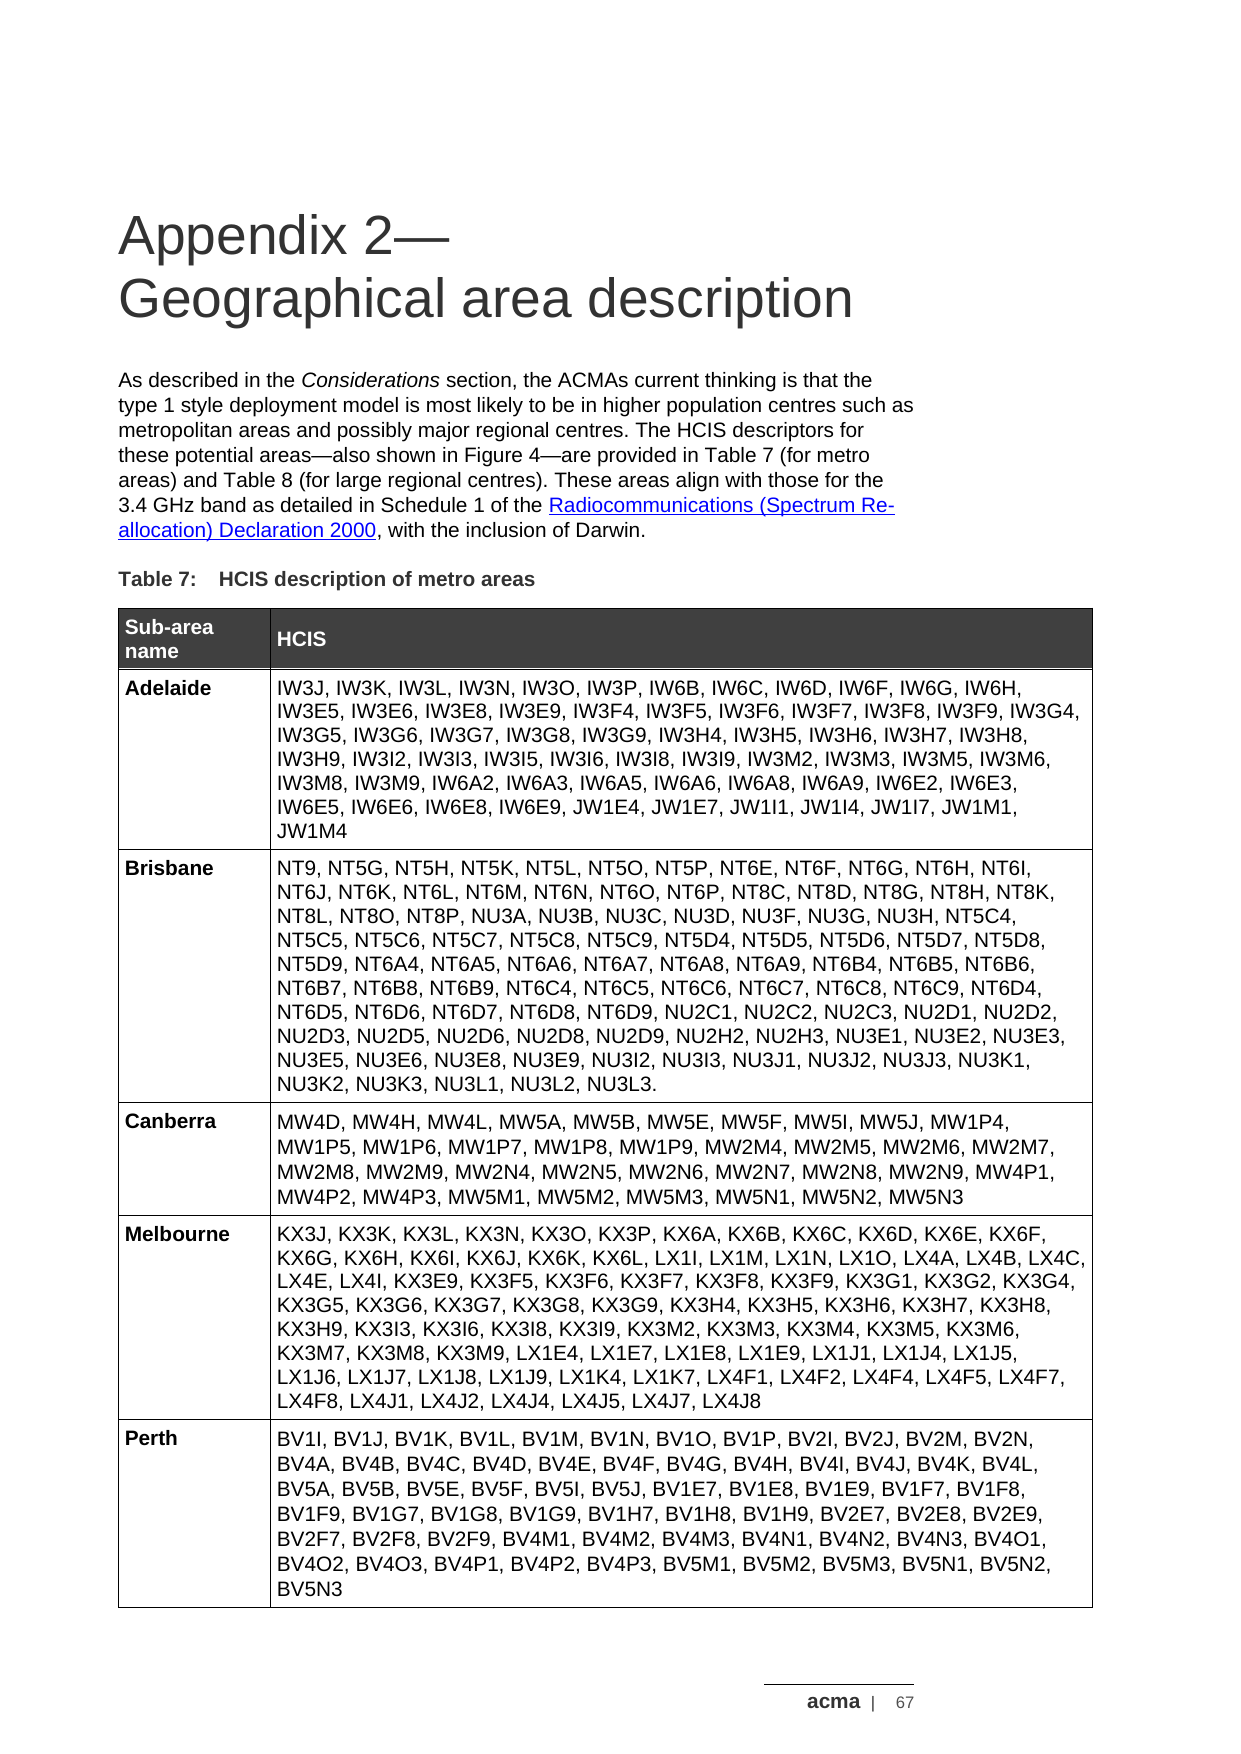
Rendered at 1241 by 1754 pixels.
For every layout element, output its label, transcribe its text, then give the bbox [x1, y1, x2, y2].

table_cell KX3J, KX3K, KX3L, KX3N, KX3O, KX3P, KX6A, KX6B, KX6C, KX6D, KX6E, KX6F, KX6G, KX6H, KX6I, KX6J, KX6K, KX6L, LX1I, LX1M, LX1N, LX1O, LX4A, LX4B, LX4C, LX4E, LX4I, KX3E9, KX3F5, KX3F6, KX3F7, KX3F8, KX3F9, KX3G1, KX3G2, KX3G4, KX3G5, KX3G6, KX3G7, KX3G8, KX3G9, KX3H4, KX3H5, KX3H6, KX3H7, KX3H8, KX3H9, KX3I3, KX3I6, KX3I8, KX3I9, KX3M2, KX3M3, KX3M4, KX3M5, KX3M6, KX3M7, KX3M8, KX3M9, LX1E4, LX1E7, LX1E8, LX1E9, LX1J1, LX1J4, LX1J5, LX1J6, LX1J7, LX1J8, LX1J9, LX1K4, LX1K7, LX4F1, LX4F2, LX4F4, LX4F5, LX4F7, LX4F8, LX4J1, LX4J2, LX4J4, LX4J5, LX4J7, LX4J8 [271, 1216, 1092, 1419]
table_cell MW4D, MW4H, MW4L, MW5A, MW5B, MW5E, MW5F, MW5I, MW5J, MW1P4, MW1P5, MW1P6, MW1P7, MW1P8, MW1P9, MW2M4, MW2M5, MW2M6, MW2M7, MW2M8, MW2M9, MW2N4, MW2N5, MW2N6, MW2N7, MW2N8, MW2N9, MW4P1, MW4P2, MW4P3, MW5M1, MW5M2, MW5M3, MW5N1, MW5N2, MW5N3 [271, 1103, 1092, 1214]
table_cell Adelaide [119, 670, 270, 849]
subtitle Appendix 2— Geographical area description [118, 203, 917, 329]
table_cell BV1I, BV1J, BV1K, BV1L, BV1M, BV1N, BV1O, BV1P, BV2I, BV2J, BV2M, BV2N, BV4A, BV4B, BV4C, BV4D, BV4E, BV4F, BV4G, BV4H, BV4I, BV4J, BV4K, BV4L, BV5A, BV5B, BV5E, BV5F, BV5I, BV5J, BV1E7, BV1E8, BV1E9, BV1F7, BV1F8, BV1F9, BV1G7, BV1G8, BV1G9, BV1H7, BV1H8, BV1H9, BV2E7, BV2E8, BV2E9, BV2F7, BV2F8, BV2F9, BV4M1, BV4M2, BV4M3, BV4N1, BV4N2, BV4N3, BV4O1, BV4O2, BV4O3, BV4P1, BV4P2, BV4P3, BV5M1, BV5M2, BV5M3, BV5N1, BV5N2, BV5N3 [271, 1420, 1092, 1607]
table_cell Melbourne [119, 1216, 270, 1419]
table_cell IW3J, IW3K, IW3L, IW3N, IW3O, IW3P, IW6B, IW6C, IW6D, IW6F, IW6G, IW6H, IW3E5, IW3E6, IW3E8, IW3E9, IW3F4, IW3F5, IW3F6, IW3F7, IW3F8, IW3F9, IW3G4, IW3G5, IW3G6, IW3G7, IW3G8, IW3G9, IW3H4, IW3H5, IW3H6, IW3H7, IW3H8, IW3H9, IW3I2, IW3I3, IW3I5, IW3I6, IW3I8, IW3I9, IW3M2, IW3M3, IW3M5, IW3M6, IW3M8, IW3M9, IW6A2, IW6A3, IW6A5, IW6A6, IW6A8, IW6A9, IW6E2, IW6E3, IW6E5, IW6E6, IW6E8, IW6E9, JW1E4, JW1E7, JW1I1, JW1I4, JW1I7, JW1M1, JW1M4 [271, 670, 1092, 849]
table_cell Brisbane [119, 850, 270, 1102]
table_cell Perth [119, 1420, 270, 1607]
text As described in the Considerations section, the ACMAs current thinking is that the type 1 style deployment model is most likely to be in higher population centres such as metropolitan areas and possibly major regional centres. The HCIS descriptors for these potential areas—also shown in Figure 4—are provided in Table 7 (for metro areas) and Table 8 (for large regional centres). These areas align with those for the 3.4 GHz band as detailed in Schedule 1 of the Radiocommunications (Spectrum Re-allocation) Declaration 2000, with the inclusion of Darwin. [118, 367, 917, 542]
table_header HCIS [271, 609, 1092, 668]
text HCIS description of metro areas [118, 567, 917, 591]
table_header Sub-area name [119, 609, 270, 668]
table_cell Canberra [119, 1103, 270, 1214]
table_cell NT9, NT5G, NT5H, NT5K, NT5L, NT5O, NT5P, NT6E, NT6F, NT6G, NT6H, NT6I, NT6J, NT6K, NT6L, NT6M, NT6N, NT6O, NT6P, NT8C, NT8D, NT8G, NT8H, NT8K, NT8L, NT8O, NT8P, NU3A, NU3B, NU3C, NU3D, NU3F, NU3G, NU3H, NT5C4, NT5C5, NT5C6, NT5C7, NT5C8, NT5C9, NT5D4, NT5D5, NT5D6, NT5D7, NT5D8, NT5D9, NT6A4, NT6A5, NT6A6, NT6A7, NT6A8, NT6A9, NT6B4, NT6B5, NT6B6, NT6B7, NT6B8, NT6B9, NT6C4, NT6C5, NT6C6, NT6C7, NT6C8, NT6C9, NT6D4, NT6D5, NT6D6, NT6D7, NT6D8, NT6D9, NU2C1, NU2C2, NU2C3, NU2D1, NU2D2, NU2D3, NU2D5, NU2D6, NU2D8, NU2D9, NU2H2, NU2H3, NU3E1, NU3E2, NU3E3, NU3E5, NU3E6, NU3E8, NU3E9, NU3I2, NU3I3, NU3J1, NU3J2, NU3J3, NU3K1, NU3K2, NU3K3, NU3L1, NU3L2, NU3L3. [271, 850, 1092, 1102]
